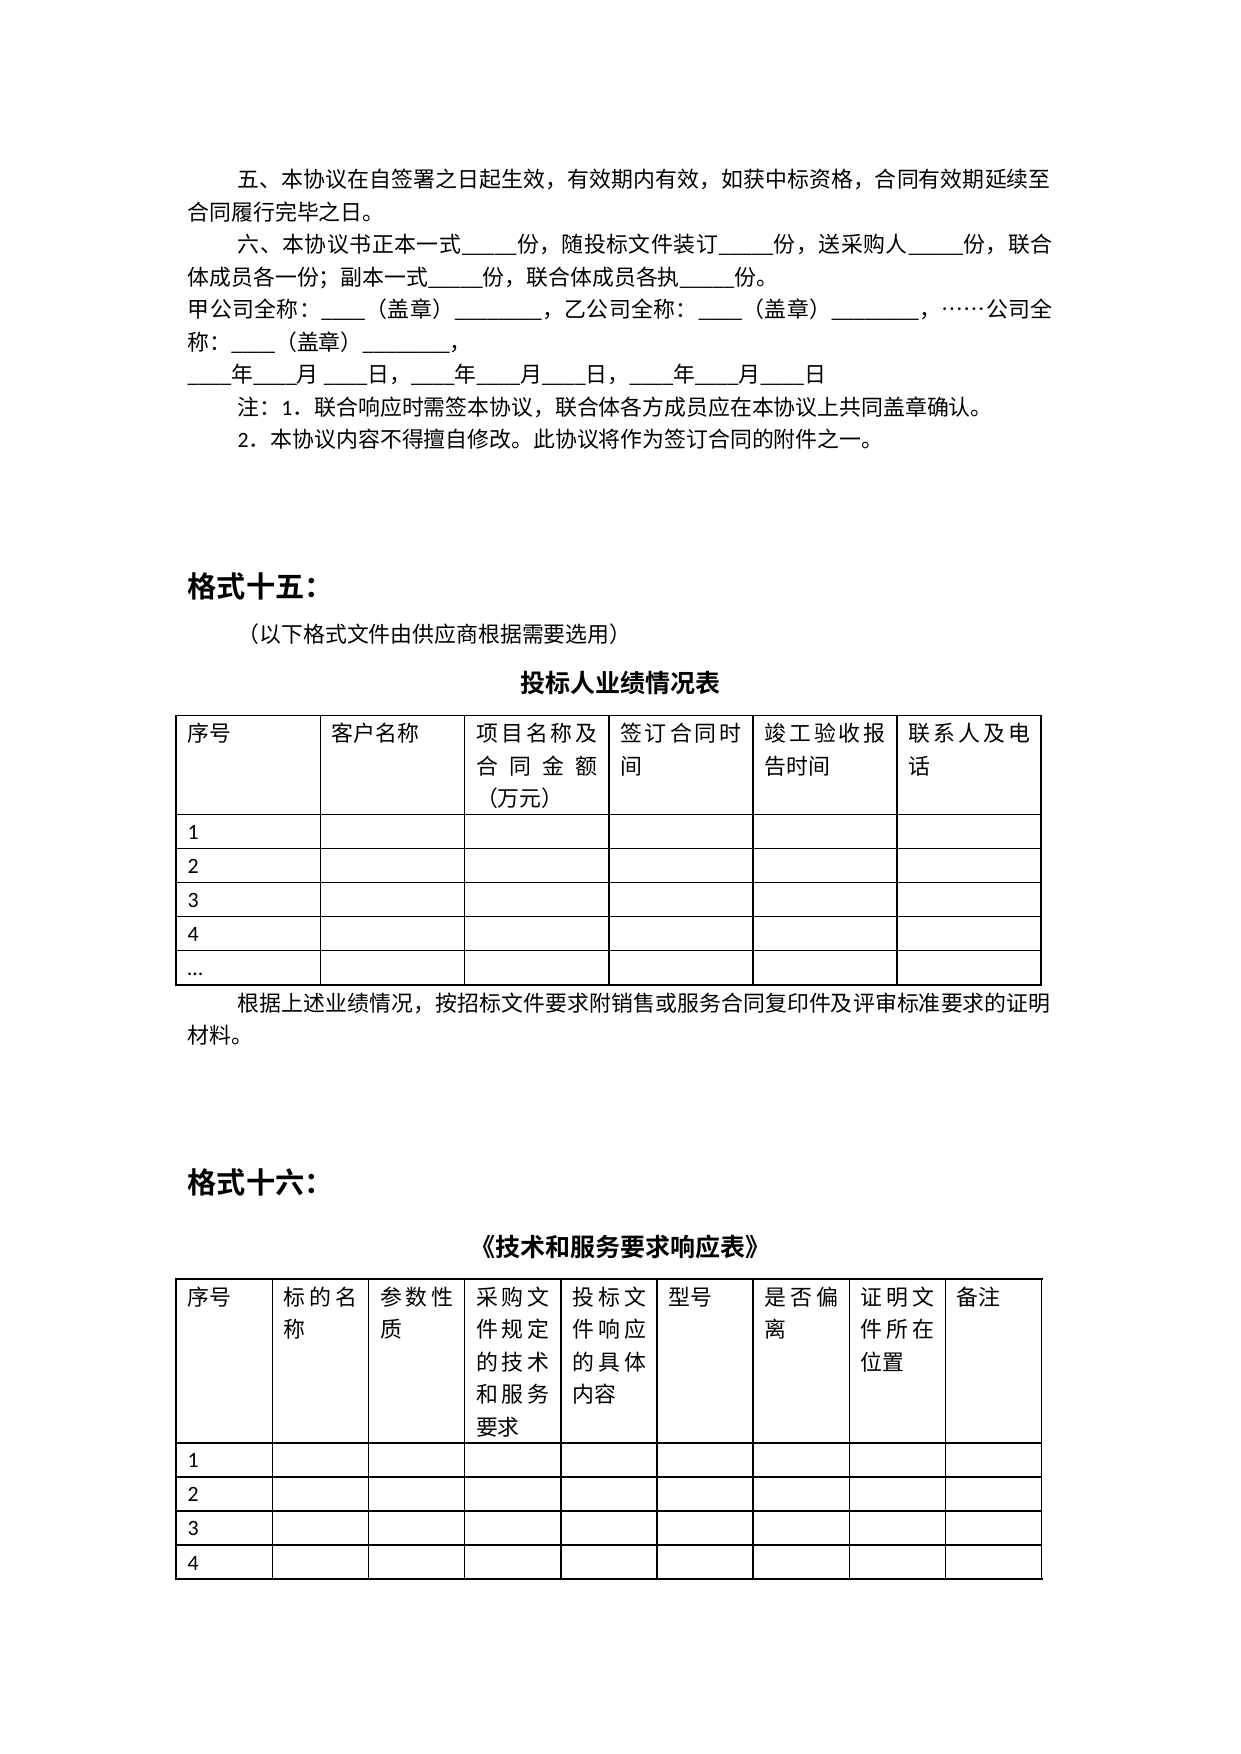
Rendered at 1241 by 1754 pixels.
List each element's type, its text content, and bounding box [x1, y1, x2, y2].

table_cell [898, 849, 1040, 882]
table_cell [610, 883, 752, 916]
table_cell [850, 1512, 945, 1544]
text 甲公司全称：____（盖章）________，乙公司全称：____（盖章）________，……公司全称：____（盖章）________， [187, 292, 1053, 357]
table_cell 2 [177, 849, 320, 882]
table_header 竣工验收报告时间 [754, 716, 896, 813]
text 格式十六： [187, 1148, 1053, 1213]
table_cell [465, 1546, 560, 1578]
table_cell [850, 1546, 945, 1578]
text 五、本协议在自签署之日起生效，有效期内有效，如获中标资格，合同有效期延续至合同履行完毕之日。 [187, 162, 1053, 227]
table_cell [850, 1478, 945, 1510]
table_cell [273, 1512, 368, 1544]
table_header 联系人及电话 [898, 716, 1040, 813]
table_cell [465, 1478, 560, 1510]
table_cell 3 [177, 883, 320, 916]
table_cell [465, 917, 608, 950]
table_cell [369, 1512, 464, 1544]
table_cell [898, 951, 1040, 984]
table_cell [369, 1478, 464, 1510]
table_cell 1 [177, 1444, 272, 1476]
table_cell [946, 1478, 1041, 1510]
table_cell [754, 917, 896, 950]
table_cell [754, 1444, 849, 1476]
table_cell [610, 815, 752, 848]
table_cell [754, 883, 896, 916]
table_cell 3 [177, 1512, 272, 1544]
table_header 序号 [177, 716, 320, 813]
table_cell [898, 815, 1040, 848]
table_header 序号 [177, 1280, 272, 1442]
table_cell [465, 815, 608, 848]
table_cell 2 [177, 1478, 272, 1510]
table_cell [465, 1512, 560, 1544]
table_cell [273, 1478, 368, 1510]
table_cell [754, 815, 896, 848]
table_cell 4 [177, 1546, 272, 1578]
table_cell 1 [177, 815, 320, 848]
table_cell [562, 1444, 656, 1476]
table_cell [754, 849, 896, 882]
table_cell [465, 951, 608, 984]
table_cell [321, 849, 464, 882]
text （以下格式文件由供应商根据需要选用） [187, 617, 1053, 649]
table_cell [369, 1444, 464, 1476]
table_cell [754, 1512, 849, 1544]
table_cell [465, 1444, 560, 1476]
table_header 采购文件规定的技术和服务要求 [465, 1280, 560, 1442]
table_cell [369, 1546, 464, 1578]
text 注：1．联合响应时需签本协议，联合体各方成员应在本协议上共同盖章确认。 [187, 389, 1053, 422]
table_header 型号 [658, 1280, 752, 1442]
table_cell … [177, 951, 320, 984]
table_cell [273, 1546, 368, 1578]
table_cell [946, 1512, 1041, 1544]
text 格式十五： [187, 552, 1053, 617]
table_cell [850, 1444, 945, 1476]
table_cell [562, 1512, 656, 1544]
table_header 参数性质 [369, 1280, 464, 1442]
table_cell [658, 1512, 752, 1544]
table_cell [610, 849, 752, 882]
table_cell [898, 917, 1040, 950]
table_header 是否偏离 [754, 1280, 849, 1442]
table_header 投标文件响应的具体内容 [562, 1280, 656, 1442]
text ____年____月 ____日，____年____月____日，____年____月____日 [187, 357, 1053, 389]
table_cell [465, 849, 608, 882]
table_header 客户名称 [321, 716, 464, 813]
table_cell [754, 1478, 849, 1510]
table_cell [610, 917, 752, 950]
table_cell [658, 1478, 752, 1510]
table_cell [273, 1444, 368, 1476]
table_cell [610, 951, 752, 984]
table_header 备注 [946, 1280, 1041, 1442]
table_cell [658, 1546, 752, 1578]
text 2．本协议内容不得擅自修改。此协议将作为签订合同的附件之一。 [187, 422, 1053, 454]
table_cell [321, 815, 464, 848]
table_cell [898, 883, 1040, 916]
table_cell [321, 883, 464, 916]
table_cell [321, 917, 464, 950]
table_cell [465, 883, 608, 916]
table_cell [562, 1478, 656, 1510]
table_header 签订合同时间 [610, 716, 752, 813]
table_cell [321, 951, 464, 984]
table_cell [946, 1546, 1041, 1578]
table_header 证明文件所在位置 [850, 1280, 945, 1442]
text 《技术和服务要求响应表》 [187, 1213, 1053, 1278]
text 六、本协议书正本一式_____份，随投标文件装订_____份，送采购人_____份，联合体成员各一份；副本一式_____份，联合体成员各执_____份。 [187, 227, 1053, 292]
table_cell 4 [177, 917, 320, 950]
table_cell [754, 1546, 849, 1578]
table_header 标的名称 [273, 1280, 368, 1442]
table_cell [562, 1546, 656, 1578]
table_cell [754, 951, 896, 984]
table_header 项目名称及合同金额（万元） [465, 716, 608, 813]
table_cell [946, 1444, 1041, 1476]
table_cell [658, 1444, 752, 1476]
text 根据上述业绩情况，按招标文件要求附销售或服务合同复印件及评审标准要求的证明材料。 [187, 985, 1053, 1050]
text 投标人业绩情况表 [187, 649, 1053, 714]
